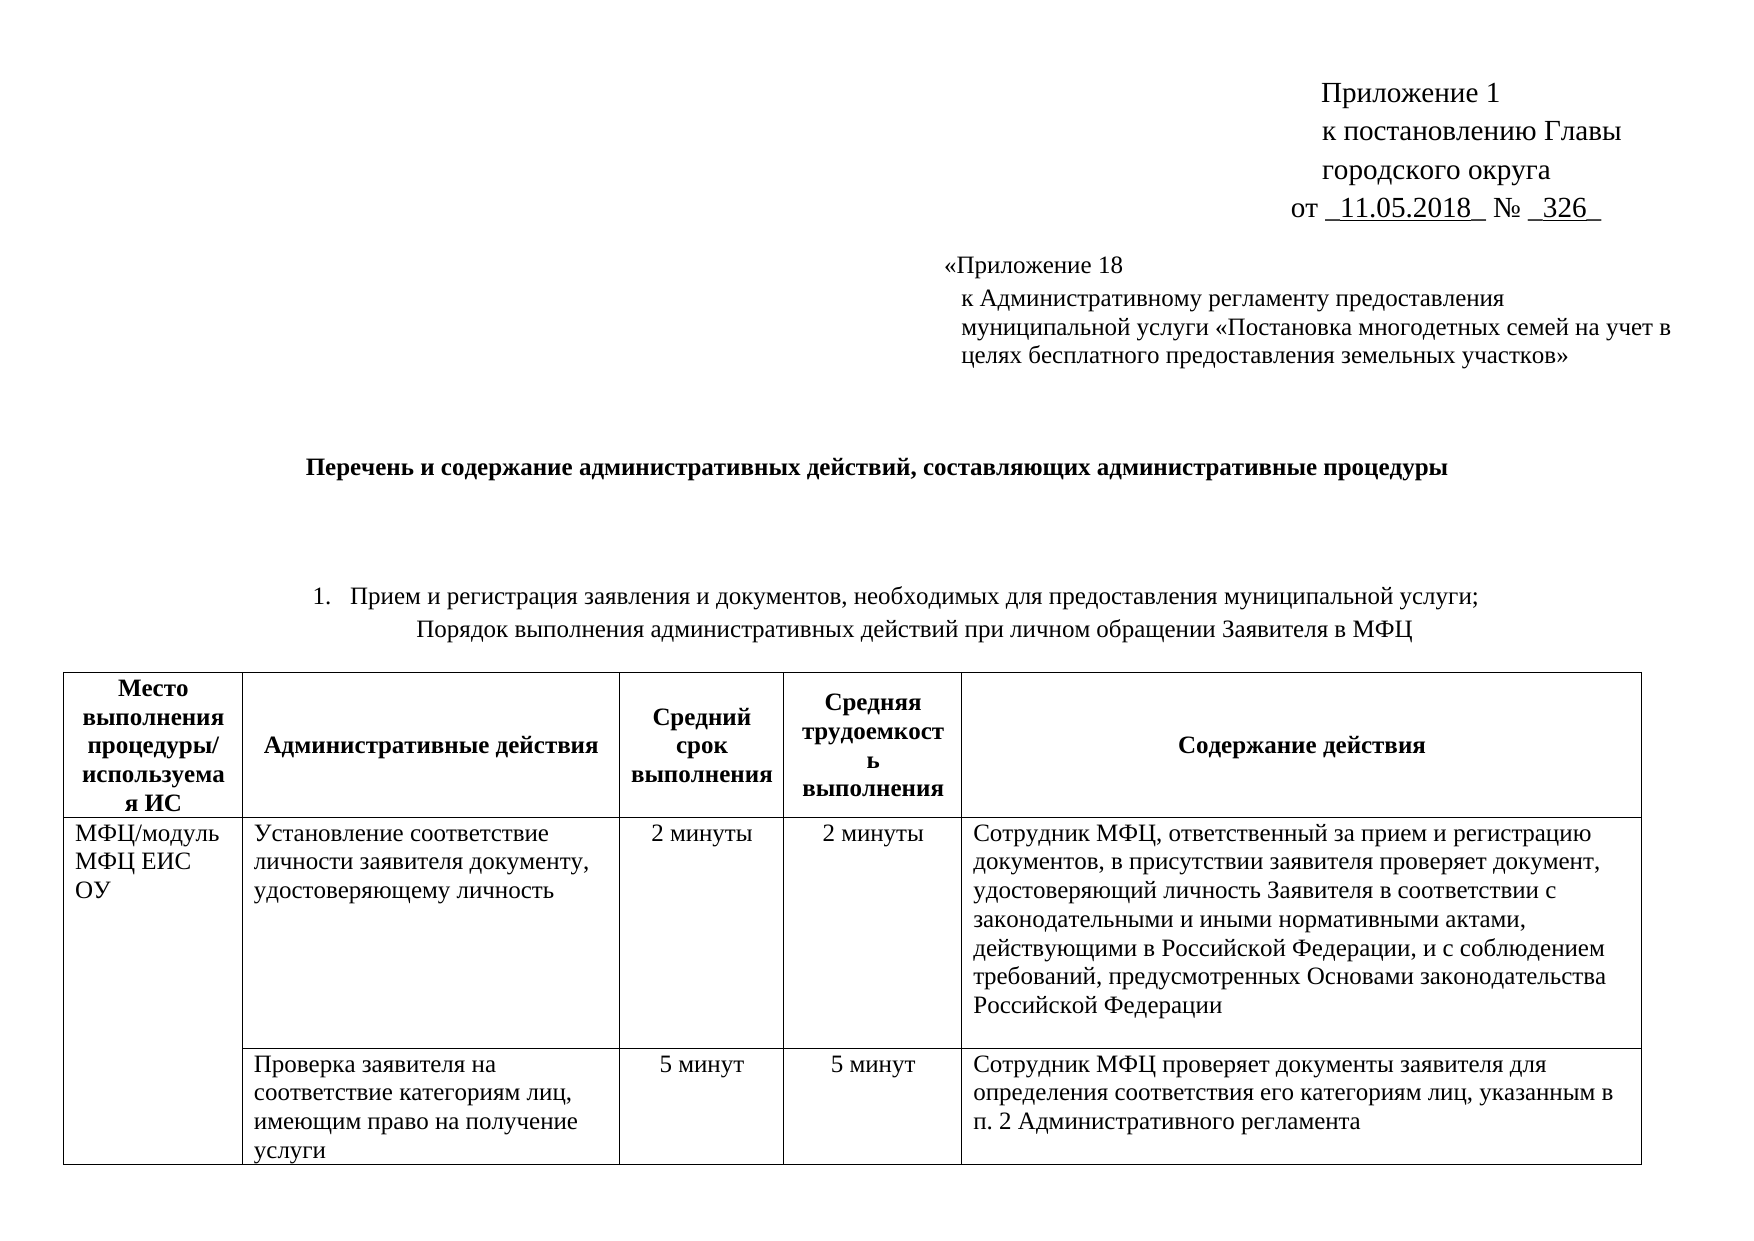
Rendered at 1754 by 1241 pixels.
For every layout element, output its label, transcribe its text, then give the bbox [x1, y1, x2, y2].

table_cell Сотрудник МФЦ, ответственный за прием и регистрацию документов, в присутствии заявителя проверяет документ, удостоверяющий личность Заявителя в соответствии с законодательными и иными нормативными актами, действующими в Российской Федерации, и с соблюдением требований, предусмотренных Основами законодательства Российской Федерации [962, 818, 1641, 1048]
table_cell 5 минут [784, 1049, 961, 1164]
text к Административному регламенту предоставления муниципальной услуги «Постановка многодетных семей на учет в целях бесплатного предоставления земельных участков» [961, 283, 1679, 369]
text к постановлению Главы [75, 113, 1679, 147]
table_header Средний срок выполнения [620, 673, 783, 817]
table_header Место выполнения процедуры/ используемая ИС [64, 673, 242, 817]
text от _11.05.2018_ № _326_ [75, 191, 1679, 224]
table_header Административные действия [243, 673, 619, 817]
list Порядок выполнения административных действий при личном обращении Заявителя в МФЦ [150, 614, 1679, 643]
text городского округа [75, 152, 1679, 186]
text Приложение 1 [75, 75, 1679, 108]
table_cell 5 минут [620, 1049, 783, 1164]
table_header Средняя трудоемкость выполнения [784, 673, 961, 817]
table_cell 2 минуты [620, 818, 783, 1048]
list Прием и регистрация заявления и документов, необходимых для предоставления муниципальной услуги; [112, 581, 1679, 609]
table_cell Сотрудник МФЦ проверяет документы заявителя для определения соответствия его категориям лиц, указанным в п. 2 Административного регламента [962, 1049, 1641, 1164]
table_cell 2 минуты [784, 818, 961, 1048]
text Перечень и содержание административных действий, составляющих административные процедуры [75, 452, 1679, 481]
table_cell Проверка заявителя на соответствие категориям лиц, имеющим право на получение услуги [243, 1049, 619, 1164]
text «Приложение 18 [931, 250, 1679, 279]
table_cell Установление соответствие личности заявителя документу, удостоверяющему личность [243, 818, 619, 1048]
table_cell МФЦ/модуль МФЦ ЕИС ОУ [64, 818, 242, 1164]
table_header Содержание действия [962, 673, 1641, 817]
